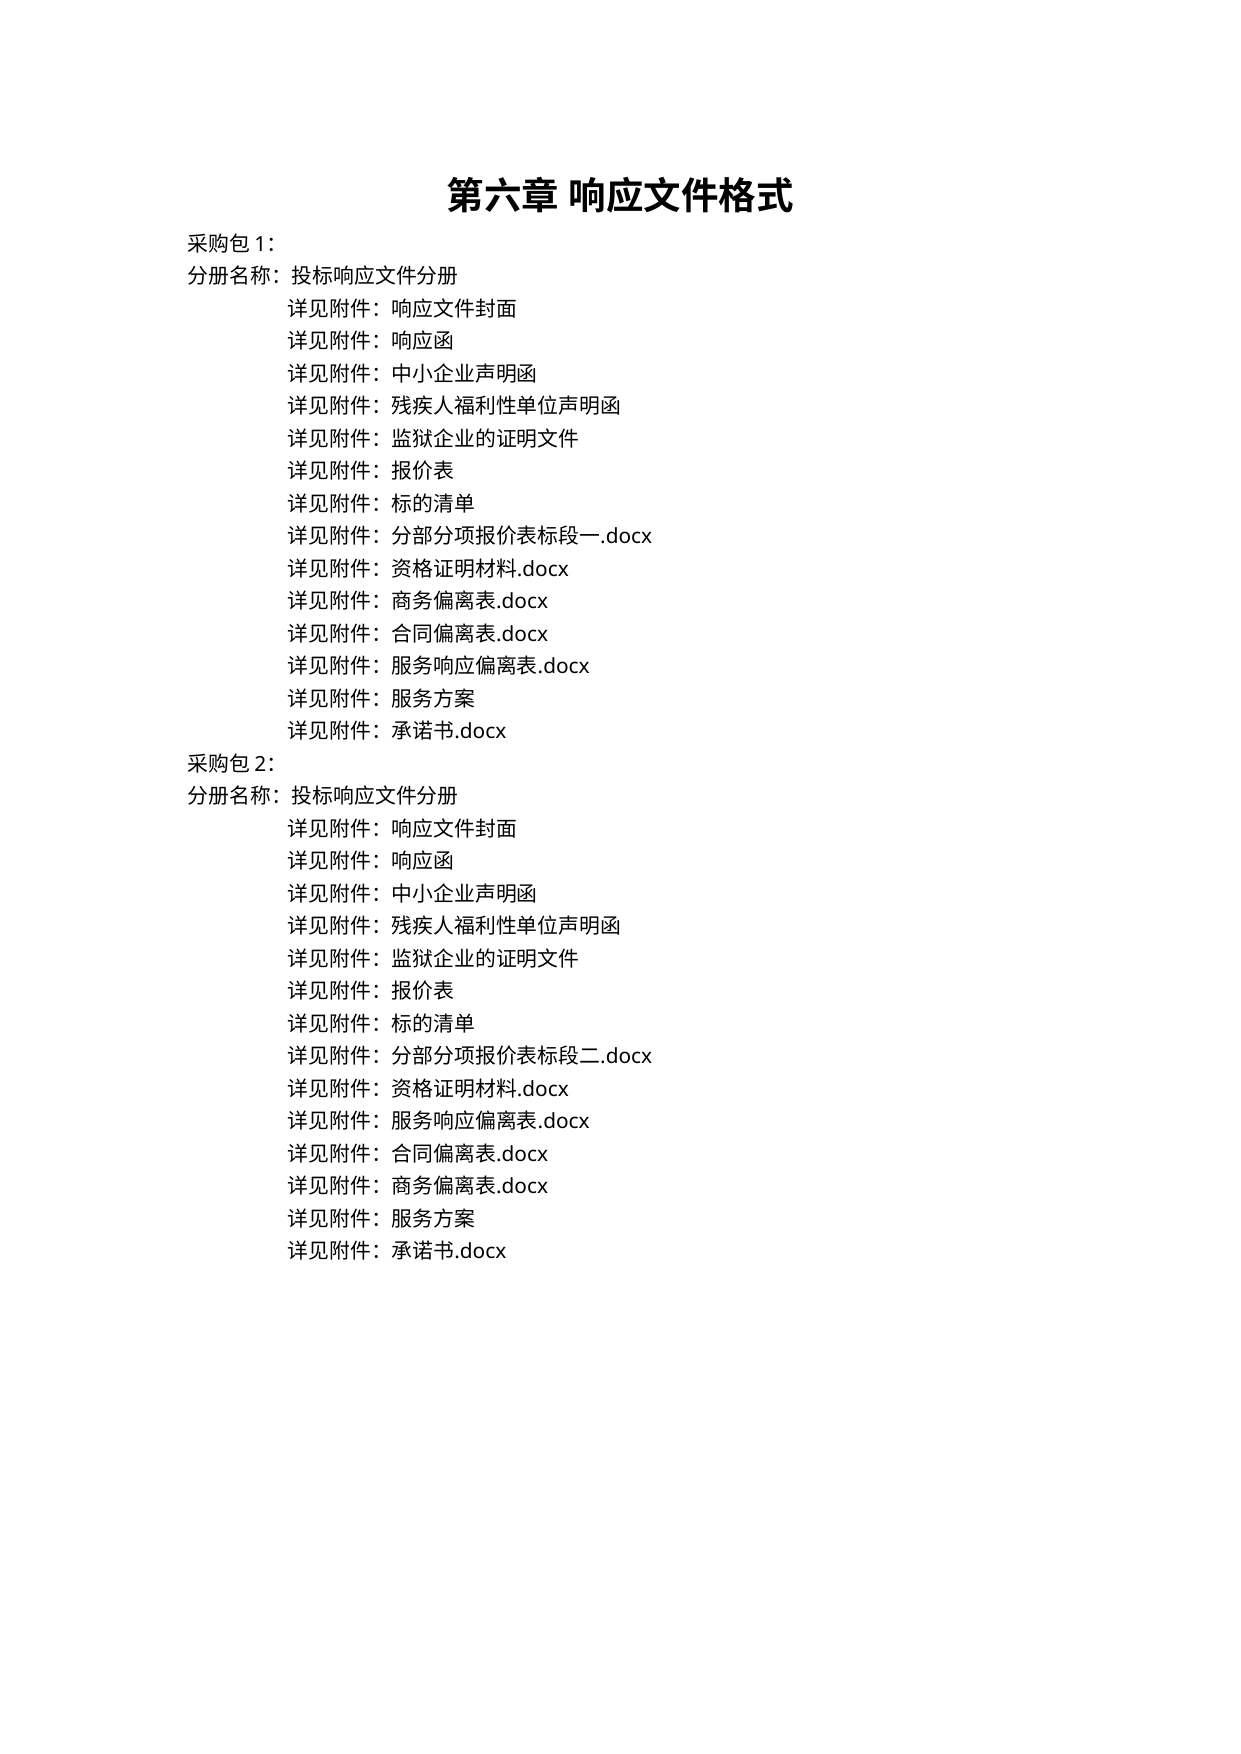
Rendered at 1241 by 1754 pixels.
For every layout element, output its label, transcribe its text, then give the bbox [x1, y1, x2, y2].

text 详见附件：标的清单 [187, 1007, 1053, 1039]
text 详见附件：服务响应偏离表.docx [187, 1104, 1053, 1137]
text 详见附件：分部分项报价表标段一.docx [187, 519, 1053, 552]
text 详见附件：响应文件封面 [187, 292, 1053, 324]
text 采购包1： [187, 227, 1053, 259]
text 详见附件：响应文件封面 [187, 812, 1053, 844]
text 详见附件：资格证明材料.docx [187, 1072, 1053, 1104]
text 详见附件：商务偏离表.docx [187, 1169, 1053, 1202]
text 详见附件：报价表 [187, 974, 1053, 1007]
text 详见附件：中小企业声明函 [187, 357, 1053, 389]
text 分册名称：投标响应文件分册 [187, 259, 1053, 292]
text 详见附件：服务响应偏离表.docx [187, 649, 1053, 682]
text 详见附件：资格证明材料.docx [187, 552, 1053, 584]
text 详见附件：合同偏离表.docx [187, 1137, 1053, 1169]
text 详见附件：商务偏离表.docx [187, 584, 1053, 617]
text 分册名称：投标响应文件分册 [187, 779, 1053, 812]
text 详见附件：承诺书.docx [187, 1234, 1053, 1267]
text 详见附件：承诺书.docx [187, 714, 1053, 747]
text 详见附件：服务方案 [187, 682, 1053, 714]
text 详见附件：服务方案 [187, 1202, 1053, 1234]
text 第六章 响应文件格式 [187, 162, 1053, 227]
text 详见附件：监狱企业的证明文件 [187, 422, 1053, 454]
text 采购包2： [187, 747, 1053, 779]
text 详见附件：响应函 [187, 324, 1053, 357]
text 详见附件：监狱企业的证明文件 [187, 942, 1053, 974]
text 详见附件：响应函 [187, 844, 1053, 877]
text 详见附件：残疾人福利性单位声明函 [187, 389, 1053, 422]
text 详见附件：报价表 [187, 454, 1053, 487]
text 详见附件：分部分项报价表标段二.docx [187, 1039, 1053, 1072]
text 详见附件：中小企业声明函 [187, 877, 1053, 909]
text 详见附件：合同偏离表.docx [187, 617, 1053, 649]
text 详见附件：标的清单 [187, 487, 1053, 519]
text 详见附件：残疾人福利性单位声明函 [187, 909, 1053, 942]
